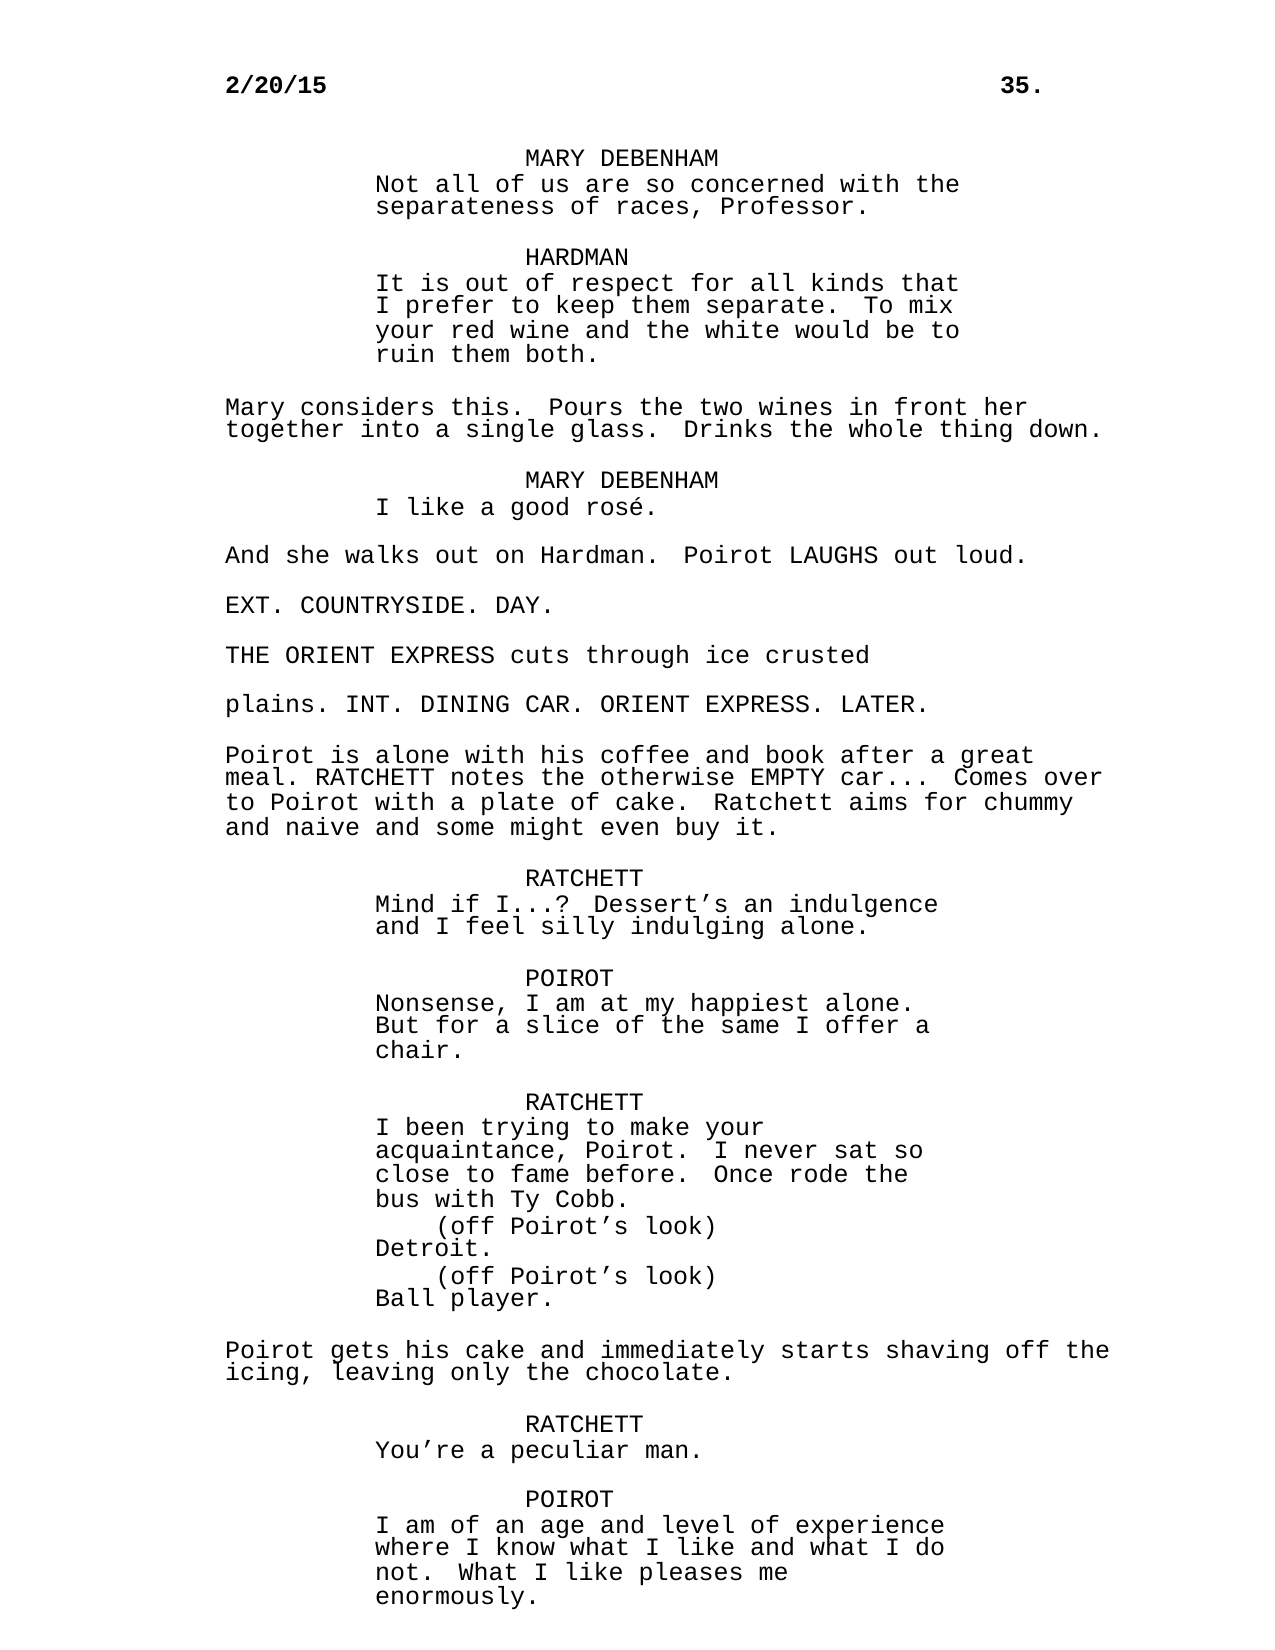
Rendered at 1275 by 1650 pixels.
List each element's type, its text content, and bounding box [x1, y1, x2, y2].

text It is out of respect for all kinds that I prefer to keep them separate. To mix your red wine and the white would be to ruin them both. [375, 272, 973, 370]
subtitle POIROT [525, 1486, 1156, 1513]
text I like a good rosé. [375, 494, 1156, 521]
text You’re a peculiar man. [375, 1438, 1156, 1464]
text (off Poirot’s look) Detroit. [375, 1215, 756, 1264]
text Poirot is alone with his coffee and book after a great meal. RATCHETT notes the otherwise EMPTY car... Comes over to Poirot with a plate of cake. Ratchett aims for chummy and naive and some might even buy it. [225, 744, 1115, 842]
text Nonsense, I am at my happiest alone. But for a slice of the same I offer a chair. [375, 992, 973, 1066]
subtitle RATCHETT [525, 1411, 1156, 1438]
text Mind if I...? Dessert’s an indulgence and I feel silly indulging alone. [375, 893, 958, 942]
text And she walks out on Hardman. Poirot LAUGHS out loud. EXT. COUNTRYSIDE. DAY. [225, 543, 1043, 621]
subtitle RATCHETT [525, 865, 1156, 892]
subtitle MARY DEBENHAM [525, 468, 1156, 494]
text I been trying to make your acquaintance, Poirot. I never sat so close to fame before. Once rode the bus with Ty Cobb. [375, 1116, 958, 1215]
text THE ORIENT EXPRESS cuts through ice crusted plains. INT. DINING CAR. ORIENT EXPRESS. LATER. [225, 642, 973, 720]
text (off Poirot’s look) Ball player. [375, 1264, 756, 1314]
subtitle RATCHETT [525, 1089, 1156, 1115]
text Poirot gets his cake and immediately starts shaving off the icing, leaving only the chocolate. [225, 1339, 1156, 1388]
subtitle MARY DEBENHAM [525, 145, 1156, 172]
subtitle POIROT [525, 965, 1156, 991]
text Mary considers this. Pours the two wines in front her together into a single glass. Drinks the whole thing down. [225, 396, 1115, 445]
text Not all of us are so concerned with the separateness of races, Professor. [375, 172, 1115, 222]
text I am of an age and level of experience where I know what I like and what I do not. What I like pleases me enormously. [375, 1513, 958, 1612]
subtitle HARDMAN [525, 244, 1156, 271]
